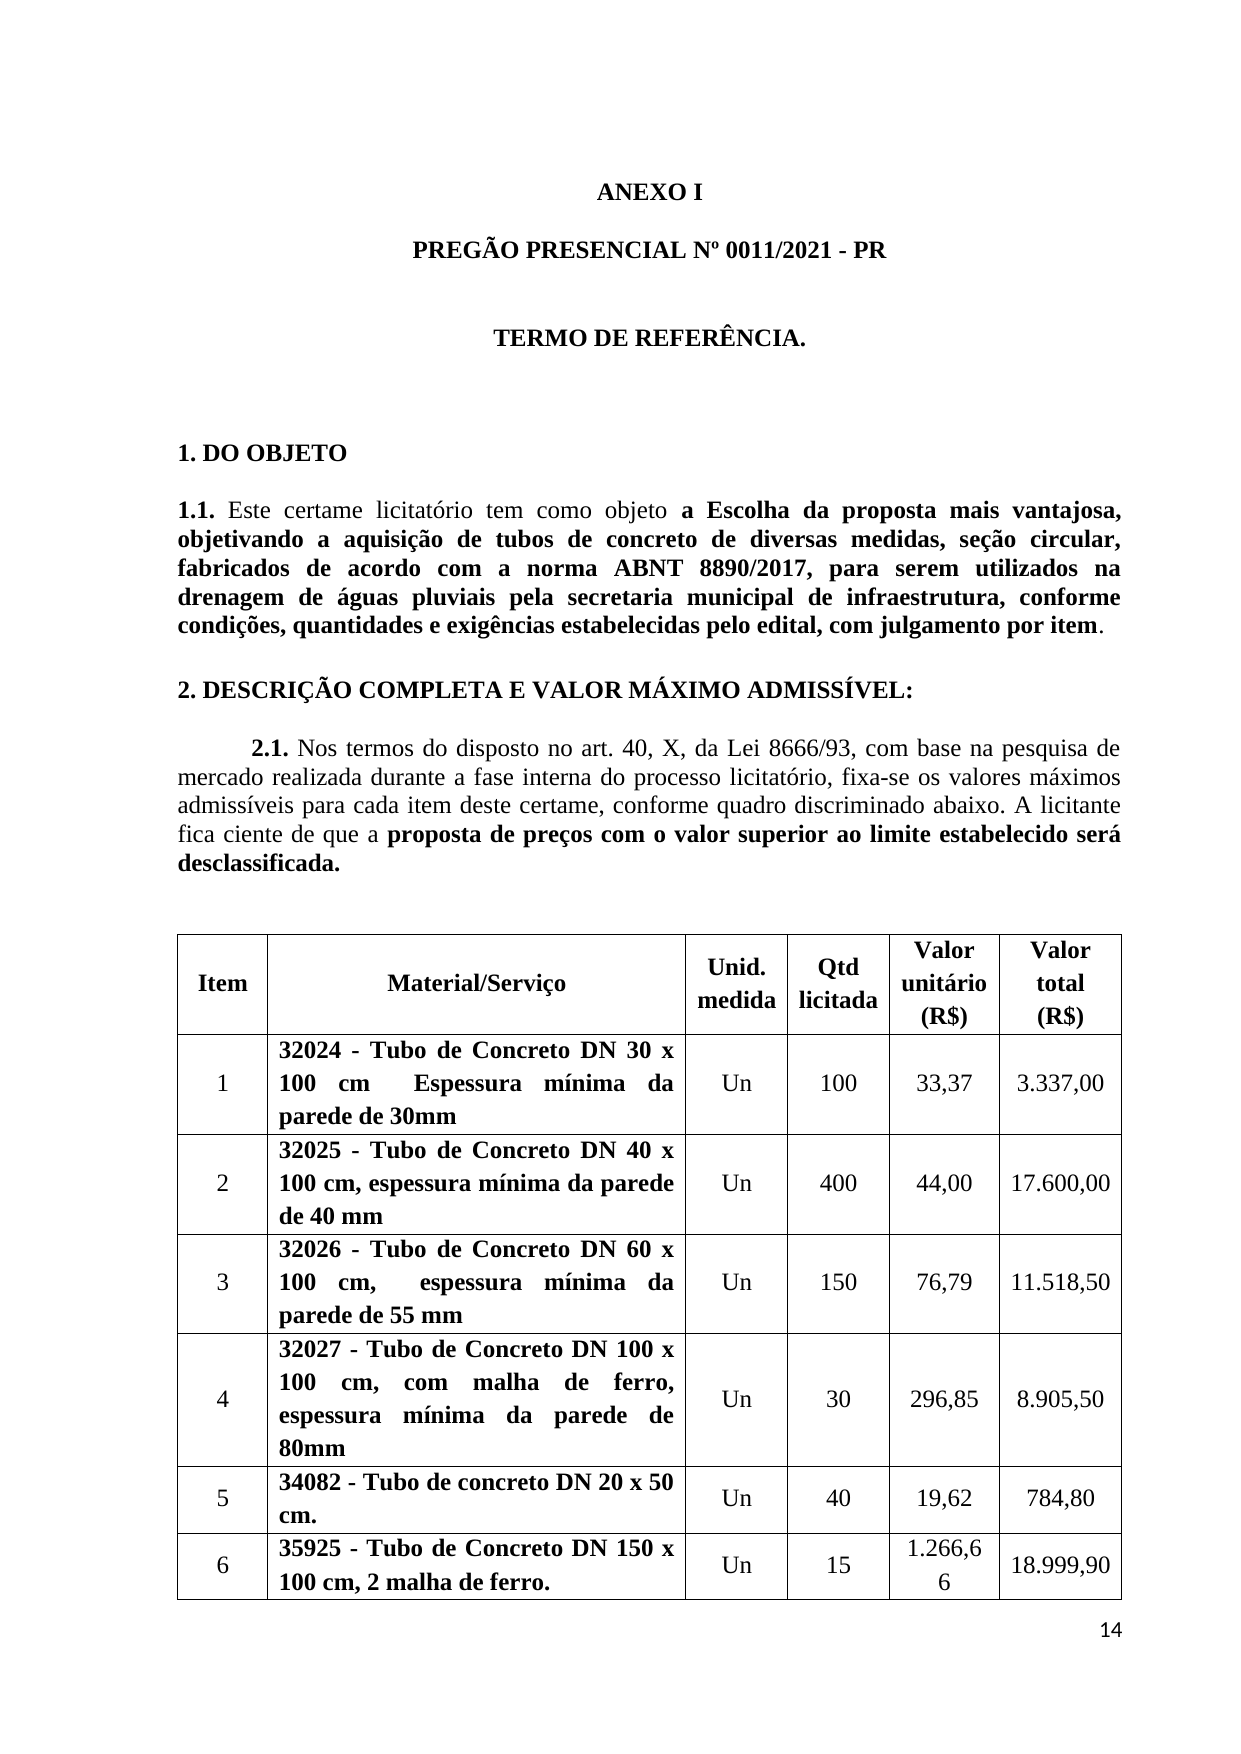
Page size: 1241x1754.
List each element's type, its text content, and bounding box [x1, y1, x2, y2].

table_cell 8.905,50 [1000, 1334, 1121, 1466]
table_cell Un [686, 1534, 787, 1599]
table_cell 3.337,00 [1000, 1035, 1121, 1134]
table_cell 3 [178, 1235, 267, 1333]
table_cell 34082 - Tubo de concreto DN 20 x 50 cm. [268, 1467, 685, 1532]
table_cell 1.266,66 [890, 1534, 999, 1599]
table_header Valor total (R$) [1000, 935, 1121, 1034]
table_cell 4 [178, 1334, 267, 1466]
text 2.1. Nos termos do disposto no art. 40, X, da Lei 8666/93, com base na pesquisa de mercado realizada durante a fase interna do processo licitatório, fixa-se os valores máximos admissíveis para cada item deste certame, conforme quadro discriminado abaixo. A licitante fica ciente de que a proposta de preços com o valor superior ao limite estabelecido será desclassificada. [177, 733, 1122, 877]
table_cell 32024 - Tubo de Concreto DN 30 x 100 cm Espessura mínima da parede de 30mm [268, 1035, 685, 1134]
table_header Qtd licitada [788, 935, 889, 1034]
table_cell 5 [178, 1467, 267, 1532]
text 1. DO OBJETO [177, 438, 1122, 467]
table_cell 11.518,50 [1000, 1235, 1121, 1333]
table_cell 15 [788, 1534, 889, 1599]
text 2. DESCRIÇÃO COMPLETA E VALOR MÁXIMO ADMISSÍVEL: [177, 676, 1122, 704]
text 1.1. Este certame licitatório tem como objeto a Escolha da proposta mais vantajosa, objetivando a aquisição de tubos de concreto de diversas medidas, seção circular, fabricados de acordo com a norma ABNT 8890/2017, para serem utilizados na drenagem de águas pluviais pela secretaria municipal de infraestrutura, conforme condições, quantidades e exigências estabelecidas pelo edital, com julgamento por item. [177, 496, 1122, 639]
table_cell 44,00 [890, 1135, 999, 1233]
table_cell 32026 - Tubo de Concreto DN 60 x 100 cm, espessura mínima da parede de 55 mm [268, 1235, 685, 1333]
table_cell 40 [788, 1467, 889, 1532]
table_cell 2 [178, 1135, 267, 1233]
table_cell Un [686, 1467, 787, 1532]
table_cell 6 [178, 1534, 267, 1599]
table_cell 32025 - Tubo de Concreto DN 40 x 100 cm, espessura mínima da parede de 40 mm [268, 1135, 685, 1233]
table_header Item [178, 935, 267, 1034]
table_cell Un [686, 1035, 787, 1134]
table_cell 32027 - Tubo de Concreto DN 100 x 100 cm, com malha de ferro, espessura mínima da parede de 80mm [268, 1334, 685, 1466]
table_cell 30 [788, 1334, 889, 1466]
table_cell 1 [178, 1035, 267, 1134]
table_cell 19,62 [890, 1467, 999, 1532]
table_cell Un [686, 1235, 787, 1333]
table_cell 296,85 [890, 1334, 999, 1466]
table_header Valor unitário (R$) [890, 935, 999, 1034]
text TERMO DE REFERÊNCIA. [177, 323, 1122, 352]
table_cell 18.999,90 [1000, 1534, 1121, 1599]
table_header Material/Serviço [268, 935, 685, 1034]
table_cell 76,79 [890, 1235, 999, 1333]
table_cell Un [686, 1135, 787, 1233]
table_cell 150 [788, 1235, 889, 1333]
table_cell 33,37 [890, 1035, 999, 1134]
table_cell 17.600,00 [1000, 1135, 1121, 1233]
table_cell Un [686, 1334, 787, 1466]
table_header Unid. medida [686, 935, 787, 1034]
table_cell 35925 - Tubo de Concreto DN 150 x 100 cm, 2 malha de ferro. [268, 1534, 685, 1599]
text PREGÃO PRESENCIAL Nº 0011/2021 - PR [177, 235, 1122, 264]
text ANEXO I [177, 177, 1122, 206]
table_cell 784,80 [1000, 1467, 1121, 1532]
table_cell 400 [788, 1135, 889, 1233]
table_cell 100 [788, 1035, 889, 1134]
